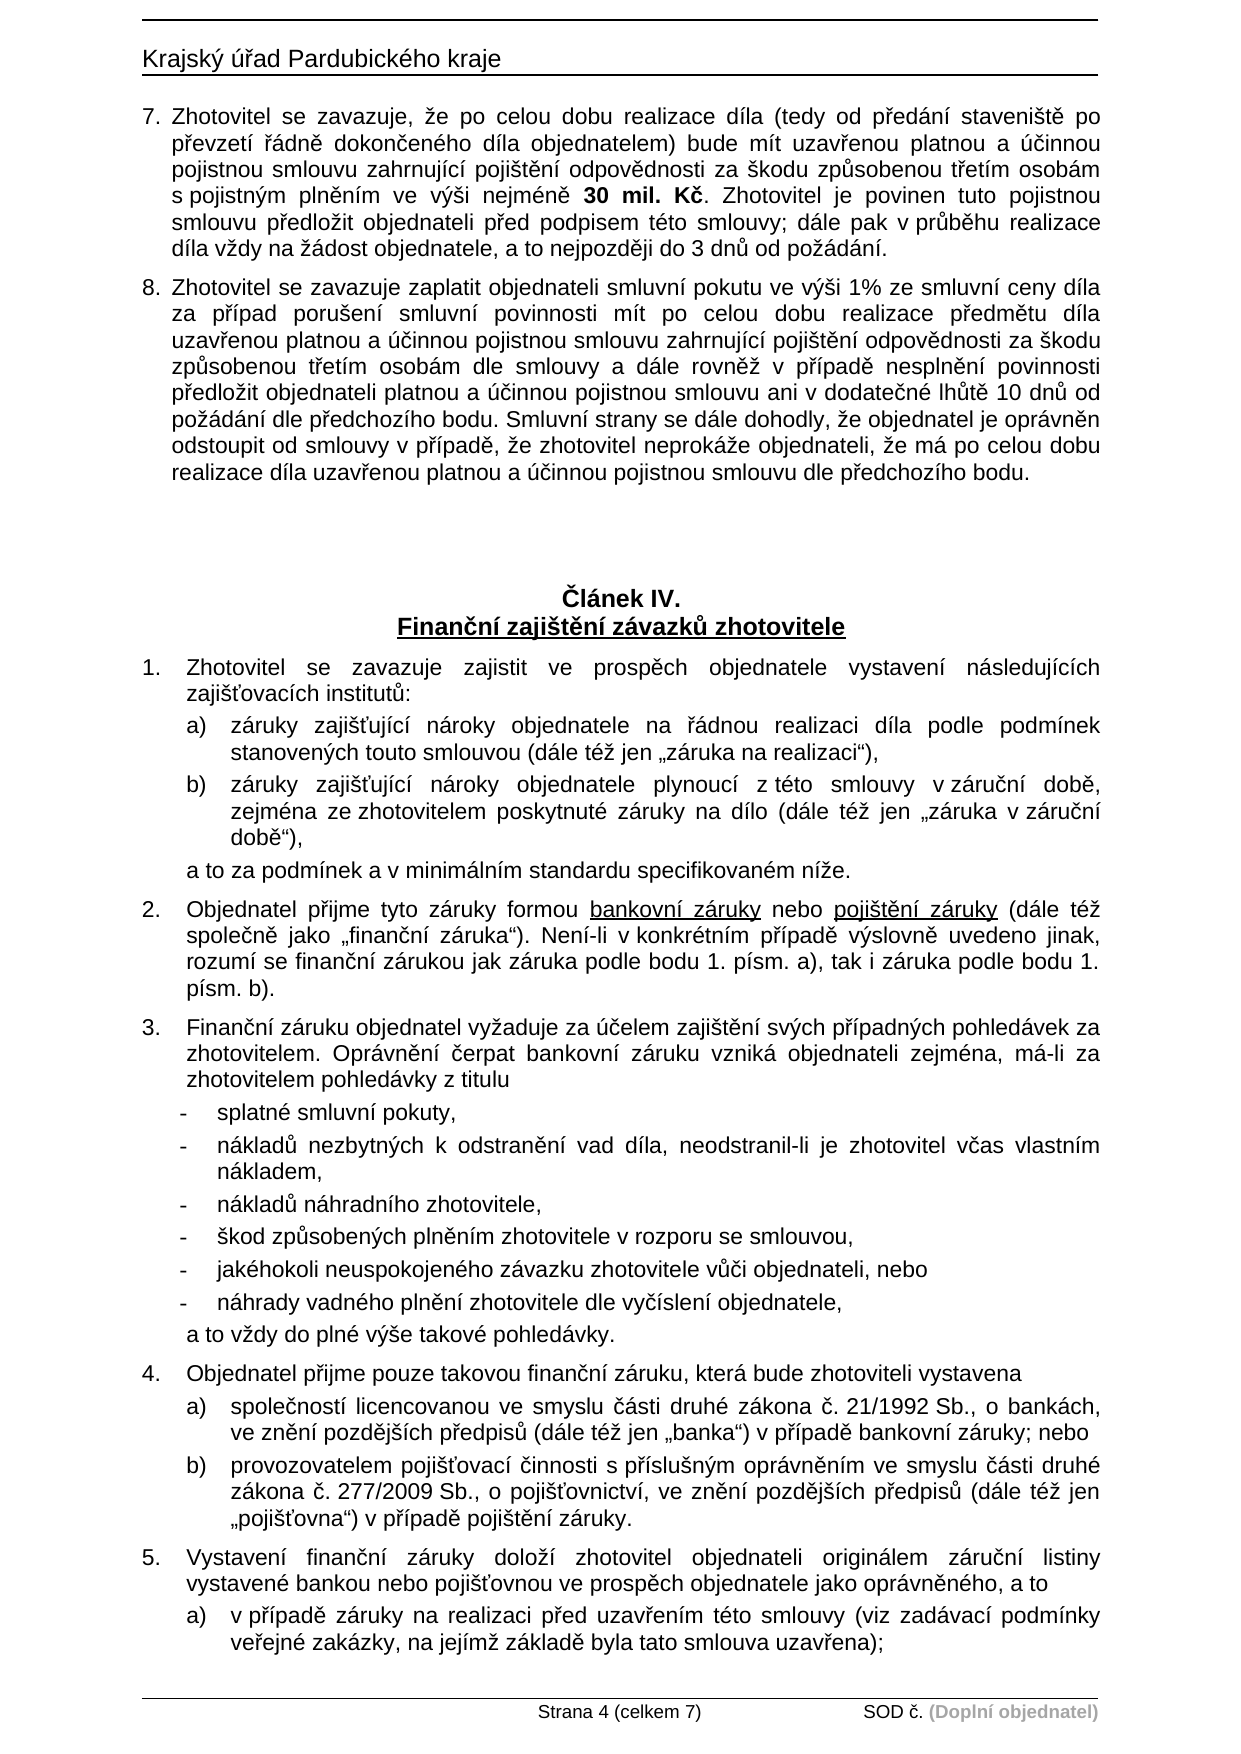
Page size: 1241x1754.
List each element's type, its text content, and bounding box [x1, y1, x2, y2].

list splatné smluvní pokuty, [179, 1099, 1101, 1125]
text Článek IV. [142, 583, 1101, 612]
list Zhotovitel se zavazuje, že po celou dobu realizace díla (tedy od předání staveniště po převzetí řádně dokončeného díla objednatelem) bude mít uzavřenou platnou a účinnou pojistnou smlouvu zahrnující pojištění odpovědnosti za škodu způsobenou třetím osobám s pojistným plněním ve výši nejméně 30 mil. Kč. Zhotovitel je povinen tuto pojistnou smlouvu předložit objednateli před podpisem této smlouvy; dále pak v průběhu realizace díla vždy na žádost objednatele, a to nejpozději do 3 dnů od požádání. [142, 103, 1101, 261]
list Zhotovitel se zavazuje zaplatit objednateli smluvní pokutu ve výši 1% ze smluvní ceny díla za případ porušení smluvní povinnosti mít po celou dobu realizace předmětu díla uzavřenou platnou a účinnou pojistnou smlouvu zahrnující pojištění odpovědnosti za škodu způsobenou třetím osobám dle smlouvy a dále rovněž v případě nesplnění povinnosti předložit objednateli platnou a účinnou pojistnou smlouvu ani v dodatečné lhůtě 10 dnů od požádání dle předchozího bodu. Smluvní strany se dále dohodly, že objednatel je oprávněn odstoupit od smlouvy v případě, že zhotovitel neprokáže objednateli, že má po celou dobu realizace díla uzavřenou platnou a účinnou pojistnou smlouvu dle předchozího bodu. [142, 274, 1101, 485]
list záruky zajišťující nároky objednatele na řádnou realizaci díla podle podmínek stanovených touto smlouvou (dále též jen „záruka na realizaci“), [186, 712, 1101, 765]
list v případě záruky na realizaci před uzavřením této smlouvy (viz zadávací podmínky veřejné zakázky, na jejímž základě byla tato smlouva uzavřena); [186, 1602, 1101, 1655]
list škod způsobených plněním zhotovitele v rozporu se smlouvou, [179, 1223, 1101, 1250]
list záruky zajišťující nároky objednatele plynoucí z této smlouvy v záruční době, zejména ze zhotovitelem poskytnuté záruky na dílo (dále též jen „záruka v záruční době“), [186, 771, 1101, 851]
list nákladů náhradního zhotovitele, [179, 1191, 1101, 1217]
list jakéhokoli neuspokojeného závazku zhotovitele vůči objednateli, nebo [179, 1256, 1101, 1282]
list společností licencovanou ve smyslu části druhé zákona č. 21/1992 Sb., o bankách, ve znění pozdějších předpisů (dále též jen „banka“) v případě bankovní záruky; nebo [186, 1393, 1101, 1446]
list Objednatel přijme tyto záruky formou bankovní záruky nebo pojištění záruky (dále též společně jako „finanční záruka“). Není-li v konkrétním případě výslovně uvedeno jinak, rozumí se finanční zárukou jak záruka podle bodu 1. písm. a), tak i záruka podle bodu 1. písm. b). [142, 896, 1101, 1001]
text a to za podmínek a v minimálním standardu specifikovaném níže. [186, 857, 1101, 883]
list nákladů nezbytných k odstranění vad díla, neodstranil-li je zhotovitel včas vlastním nákladem, [179, 1132, 1101, 1184]
list Zhotovitel se zavazuje zajistit ve prospěch objednatele vystavení následujících zajišťovacích institutů: [142, 653, 1101, 706]
list Finanční záruku objednatel vyžaduje za účelem zajištění svých případných pohledávek za zhotovitelem. Oprávnění čerpat bankovní záruku vzniká objednateli zejména, má-li za zhotovitelem pohledávky z titulu [142, 1013, 1101, 1093]
text a to vždy do plné výše takové pohledávky. [186, 1321, 1101, 1348]
list náhrady vadného plnění zhotovitele dle vyčíslení objednatele, [179, 1289, 1101, 1315]
list provozovatelem pojišťovací činnosti s příslušným oprávněním ve smyslu části druhé zákona č. 277/2009 Sb., o pojišťovnictví, ve znění pozdějších předpisů (dále též jen „pojišťovna“) v případě pojištění záruky. [186, 1452, 1101, 1531]
text Finanční zajištění závazků zhotovitele [142, 612, 1101, 641]
list Vystavení finanční záruky doloží zhotovitel objednateli originálem záruční listiny vystavené bankou nebo pojišťovnou ve prospěch objednatele jako oprávněného, a to [142, 1543, 1101, 1596]
list Objednatel přijme pouze takovou finanční záruku, která bude zhotoviteli vystavena [142, 1360, 1101, 1387]
